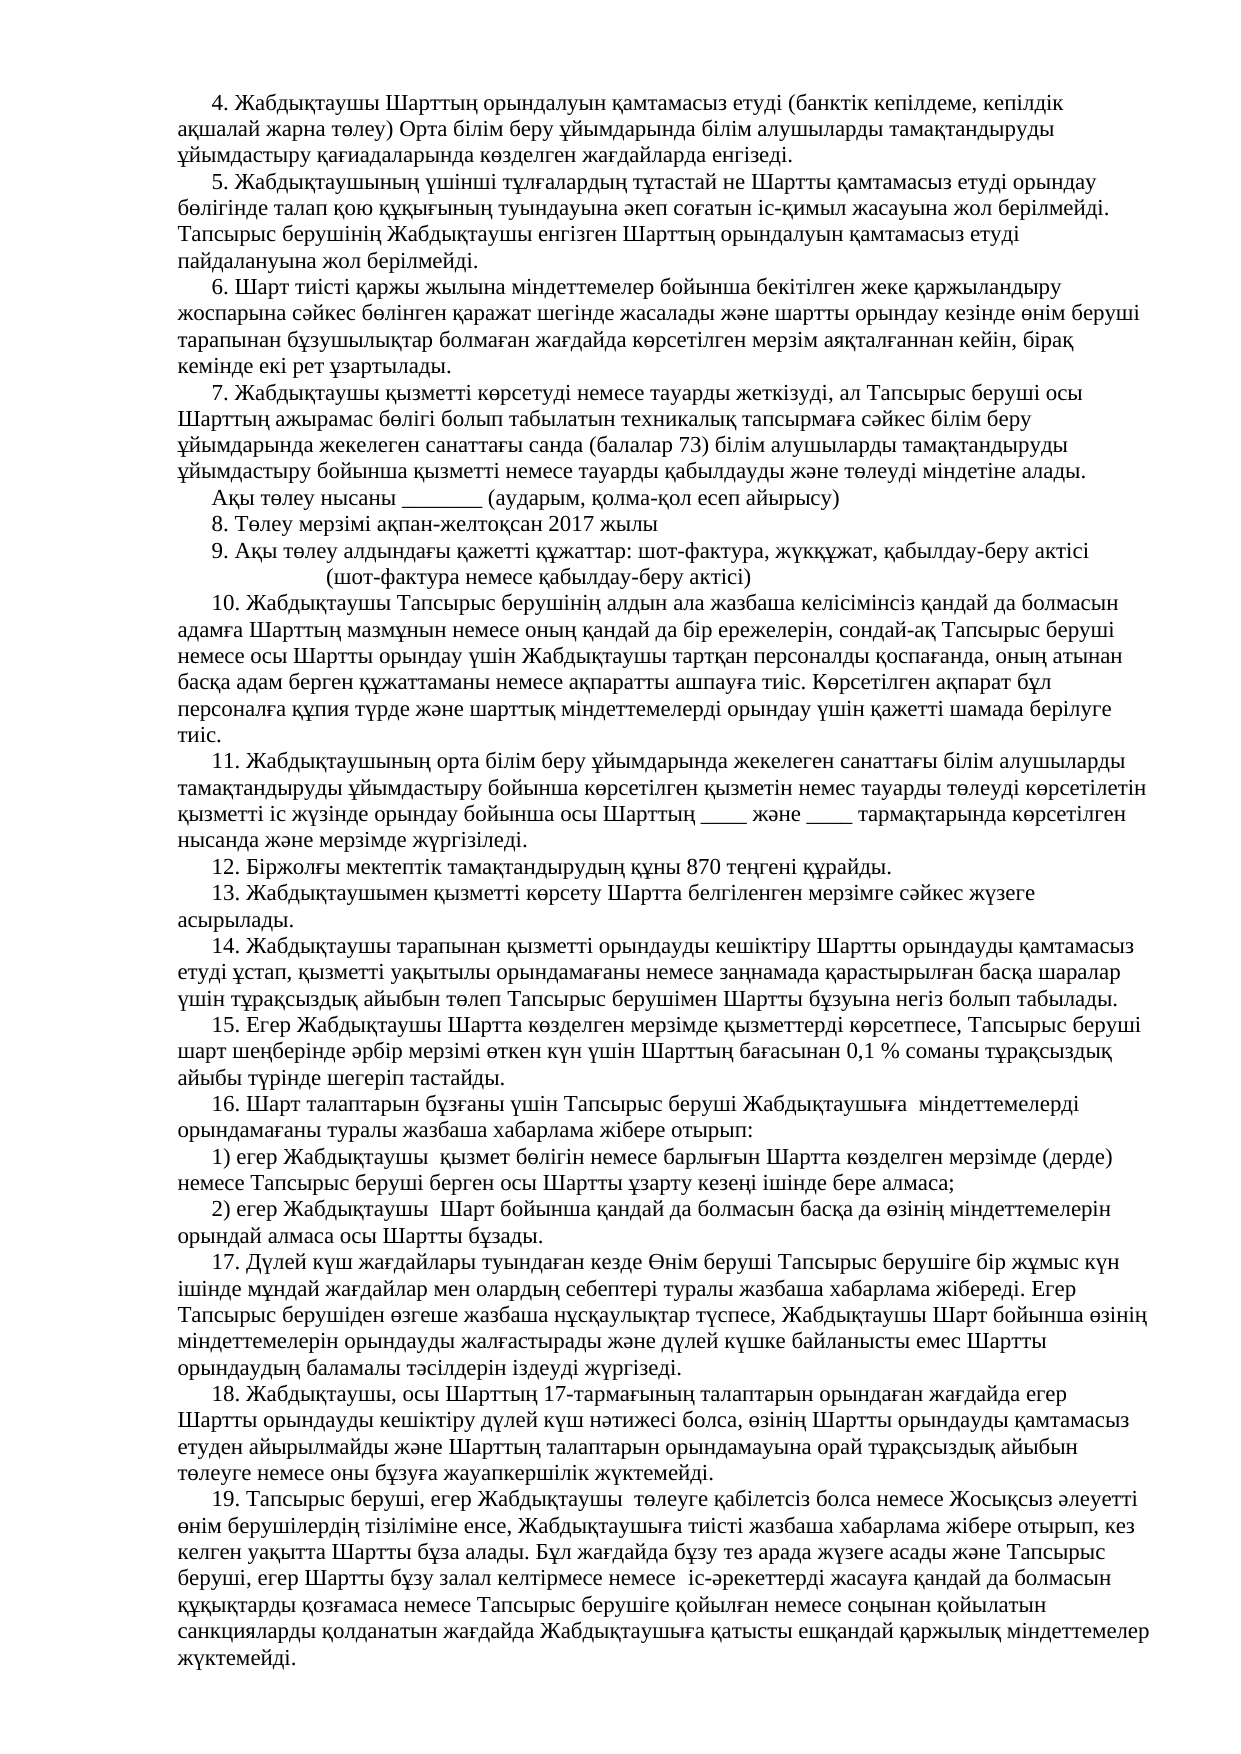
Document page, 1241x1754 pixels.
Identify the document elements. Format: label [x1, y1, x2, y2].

text [177, 89, 1152, 1670]
